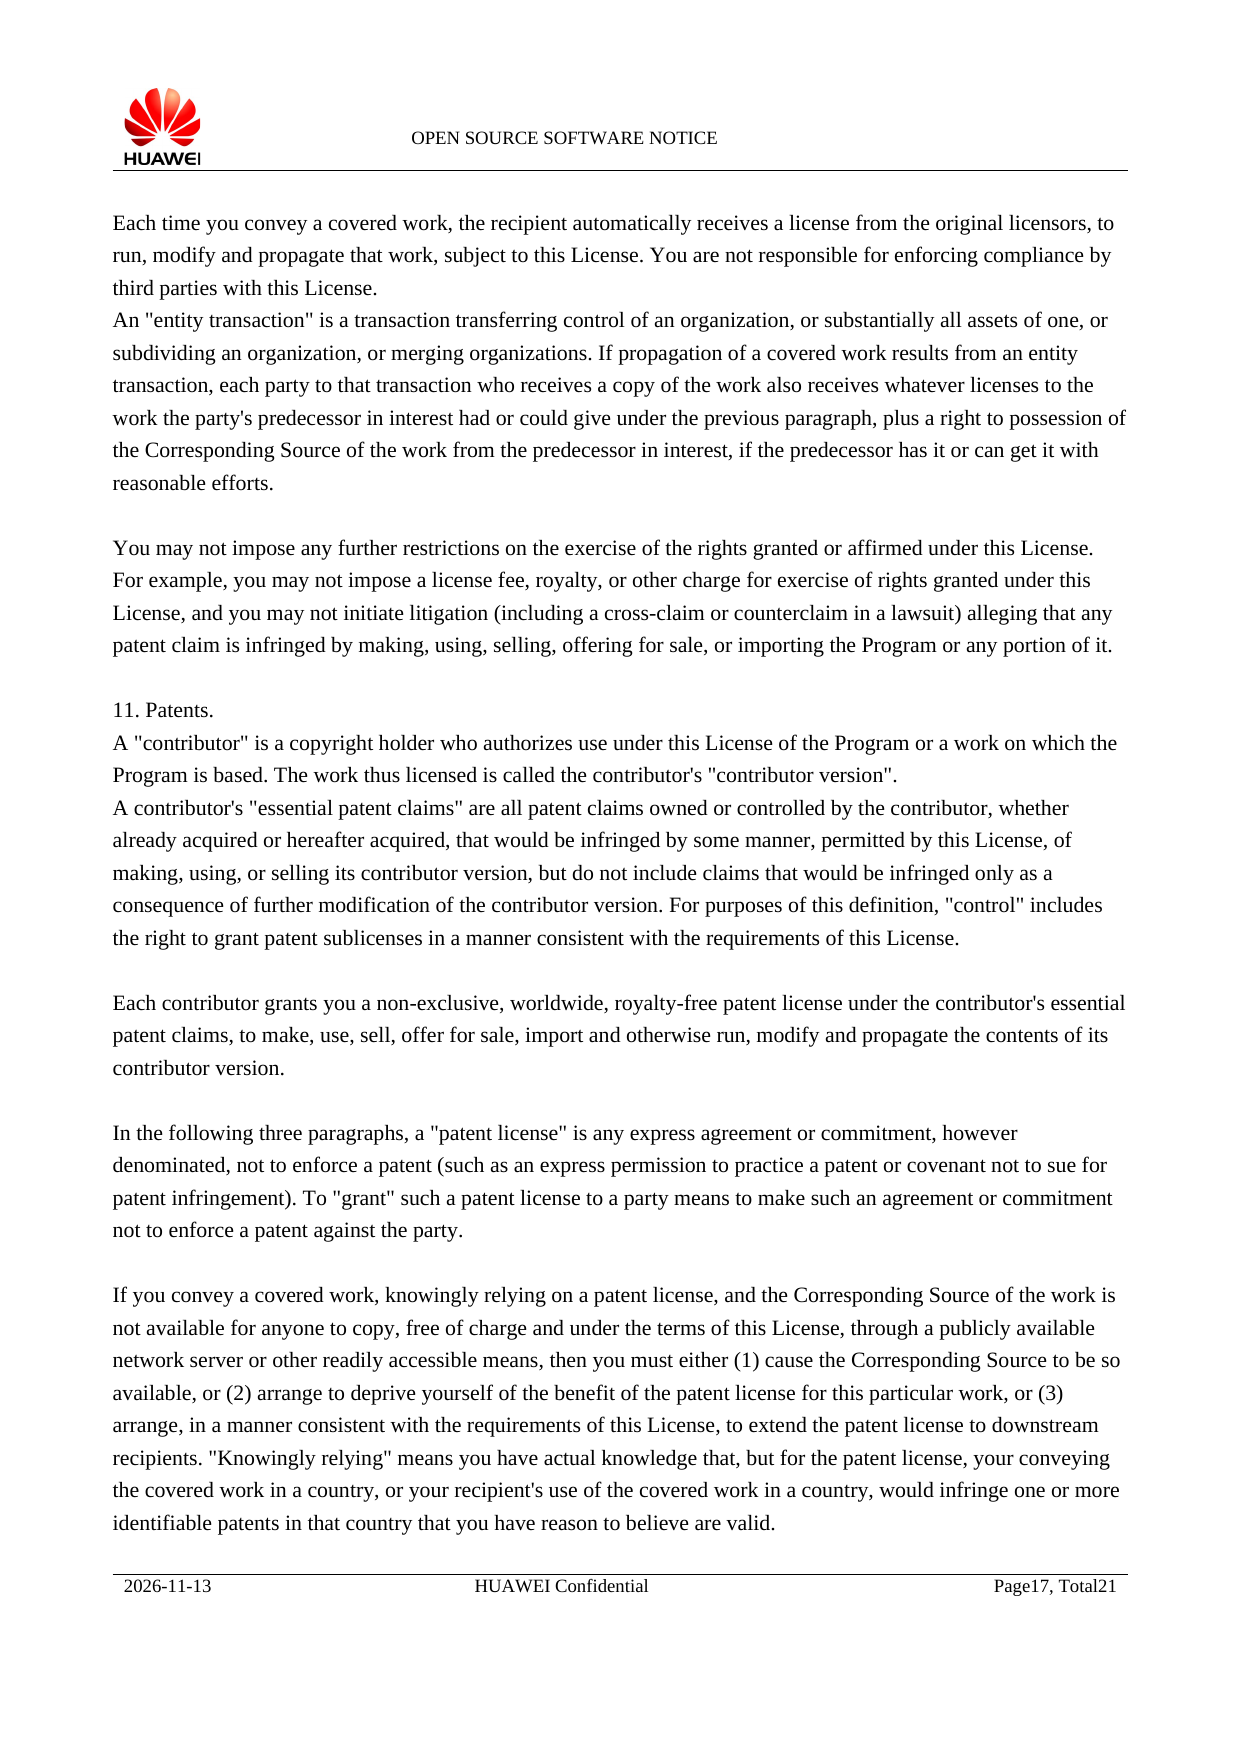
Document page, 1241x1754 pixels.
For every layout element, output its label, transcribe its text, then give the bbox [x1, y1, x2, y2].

text Each contributor grants you a non-exclusive, worldwide, royalty-free patent license under the contributor's essential patent claims, to make, use, sell, offer for sale, import and otherwise run, modify and propagate the contents of its contributor version. [112, 986, 1128, 1084]
text If you convey a covered work, knowingly relying on a patent license, and the Corresponding Source of the work is not available for anyone to copy, free of charge and under the terms of this License, through a publicly available network server or other readily accessible means, then you must either (1) cause the Corresponding Source to be so available, or (2) arrange to deprive yourself of the benefit of the patent license for this particular work, or (3) arrange, in a manner consistent with the requirements of this License, to extend the patent license to downstream recipients. "Knowingly relying" means you have actual knowledge that, but for the patent license, your conveying the covered work in a country, or your recipient's use of the covered work in a country, would infringe one or more identifiable patents in that country that you have reason to believe are valid. [112, 1279, 1128, 1539]
text An "entity transaction" is a transaction transferring control of an organization, or substantially all assets of one, or subdividing an organization, or merging organizations. If propagation of a covered work results from an entity transaction, each party to that transaction who receives a copy of the work also receives whatever licenses to the work the party's predecessor in interest had or could give under the previous paragraph, plus a right to possession of the Corresponding Source of the work from the predecessor in interest, if the predecessor has it or can get it with reasonable efforts. [112, 304, 1128, 499]
text A contributor's "essential patent claims" are all patent claims owned or controlled by the contributor, whether already acquired or hereafter acquired, that would be infringed by some manner, permitted by this License, of making, using, or selling its contributor version, but do not include claims that would be infringed only as a consequence of further modification of the contributor version. For purposes of this definition, "control" includes the right to grant patent sublicenses in a manner consistent with the requirements of this License. [112, 791, 1128, 954]
text 11. Patents. [112, 694, 1128, 726]
text You may not impose any further restrictions on the exercise of the rights granted or affirmed under this License. For example, you may not impose a license fee, royalty, or other charge for exercise of rights granted under this License, and you may not initiate litigation (including a cross-claim or counterclaim in a lawsuit) alleging that any patent claim is infringed by making, using, selling, offering for sale, or importing the Program or any portion of it. [112, 531, 1128, 661]
picture [124, 88, 201, 165]
text Each time you convey a covered work, the recipient automatically receives a license from the original licensors, to run, modify and propagate that work, subject to this License. You are not responsible for enforcing compliance by third parties with this License. [112, 206, 1128, 304]
text A "contributor" is a copyright holder who authorizes use under this License of the Program or a work on which the Program is based. The work thus licensed is called the contributor's "contributor version". [112, 726, 1128, 791]
text In the following three paragraphs, a "patent license" is any express agreement or commitment, however denominated, not to enforce a patent (such as an express permission to practice a patent or covenant not to sue for patent infringement). To "grant" such a patent license to a party means to make such an agreement or commitment not to enforce a patent against the party. [112, 1116, 1128, 1246]
